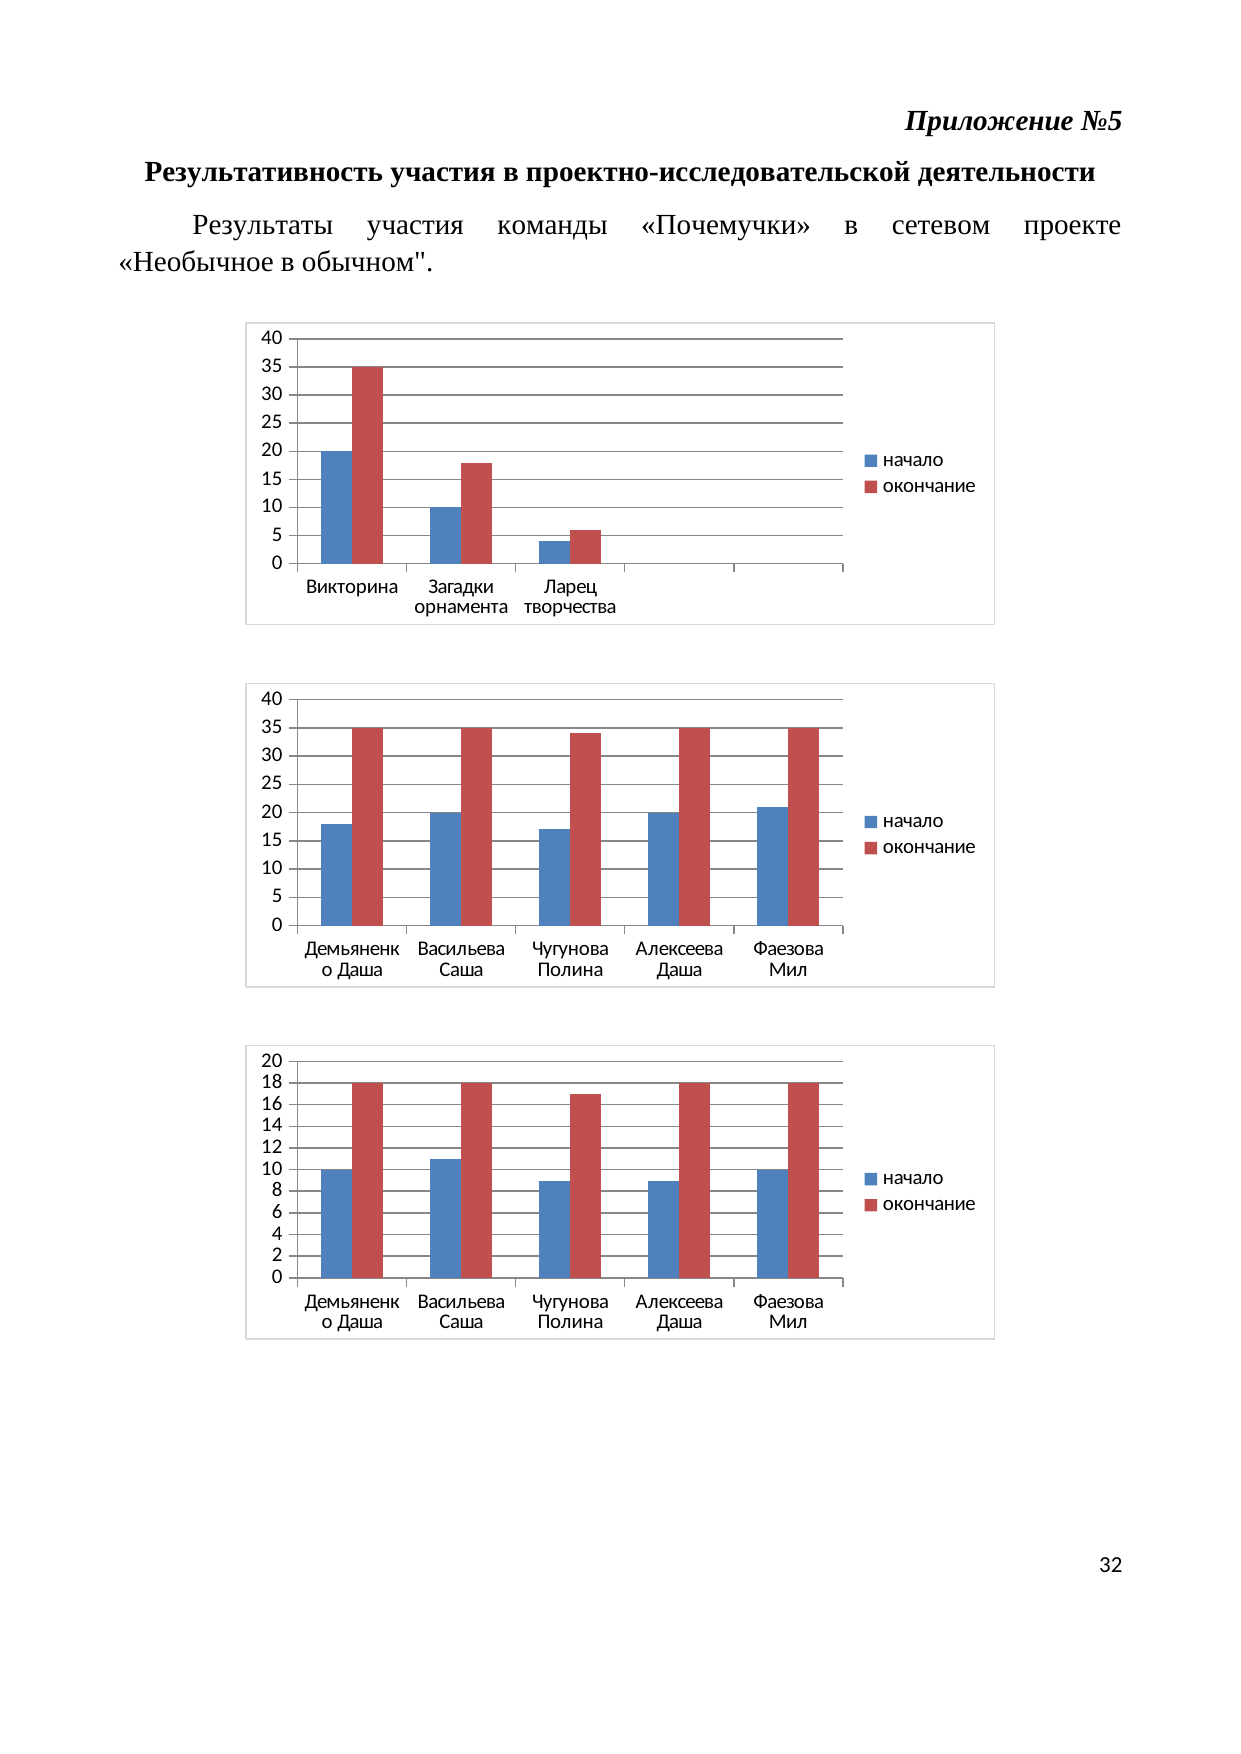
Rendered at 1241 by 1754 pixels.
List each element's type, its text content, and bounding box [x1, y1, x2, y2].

text Результативность участия в проектно-исследовательской деятельности [118, 154, 1122, 187]
text Приложение №5 [118, 103, 1122, 137]
text Результаты участия команды «Почемучки» в сетевом проекте «Необычное в обычном". [118, 204, 1122, 279]
